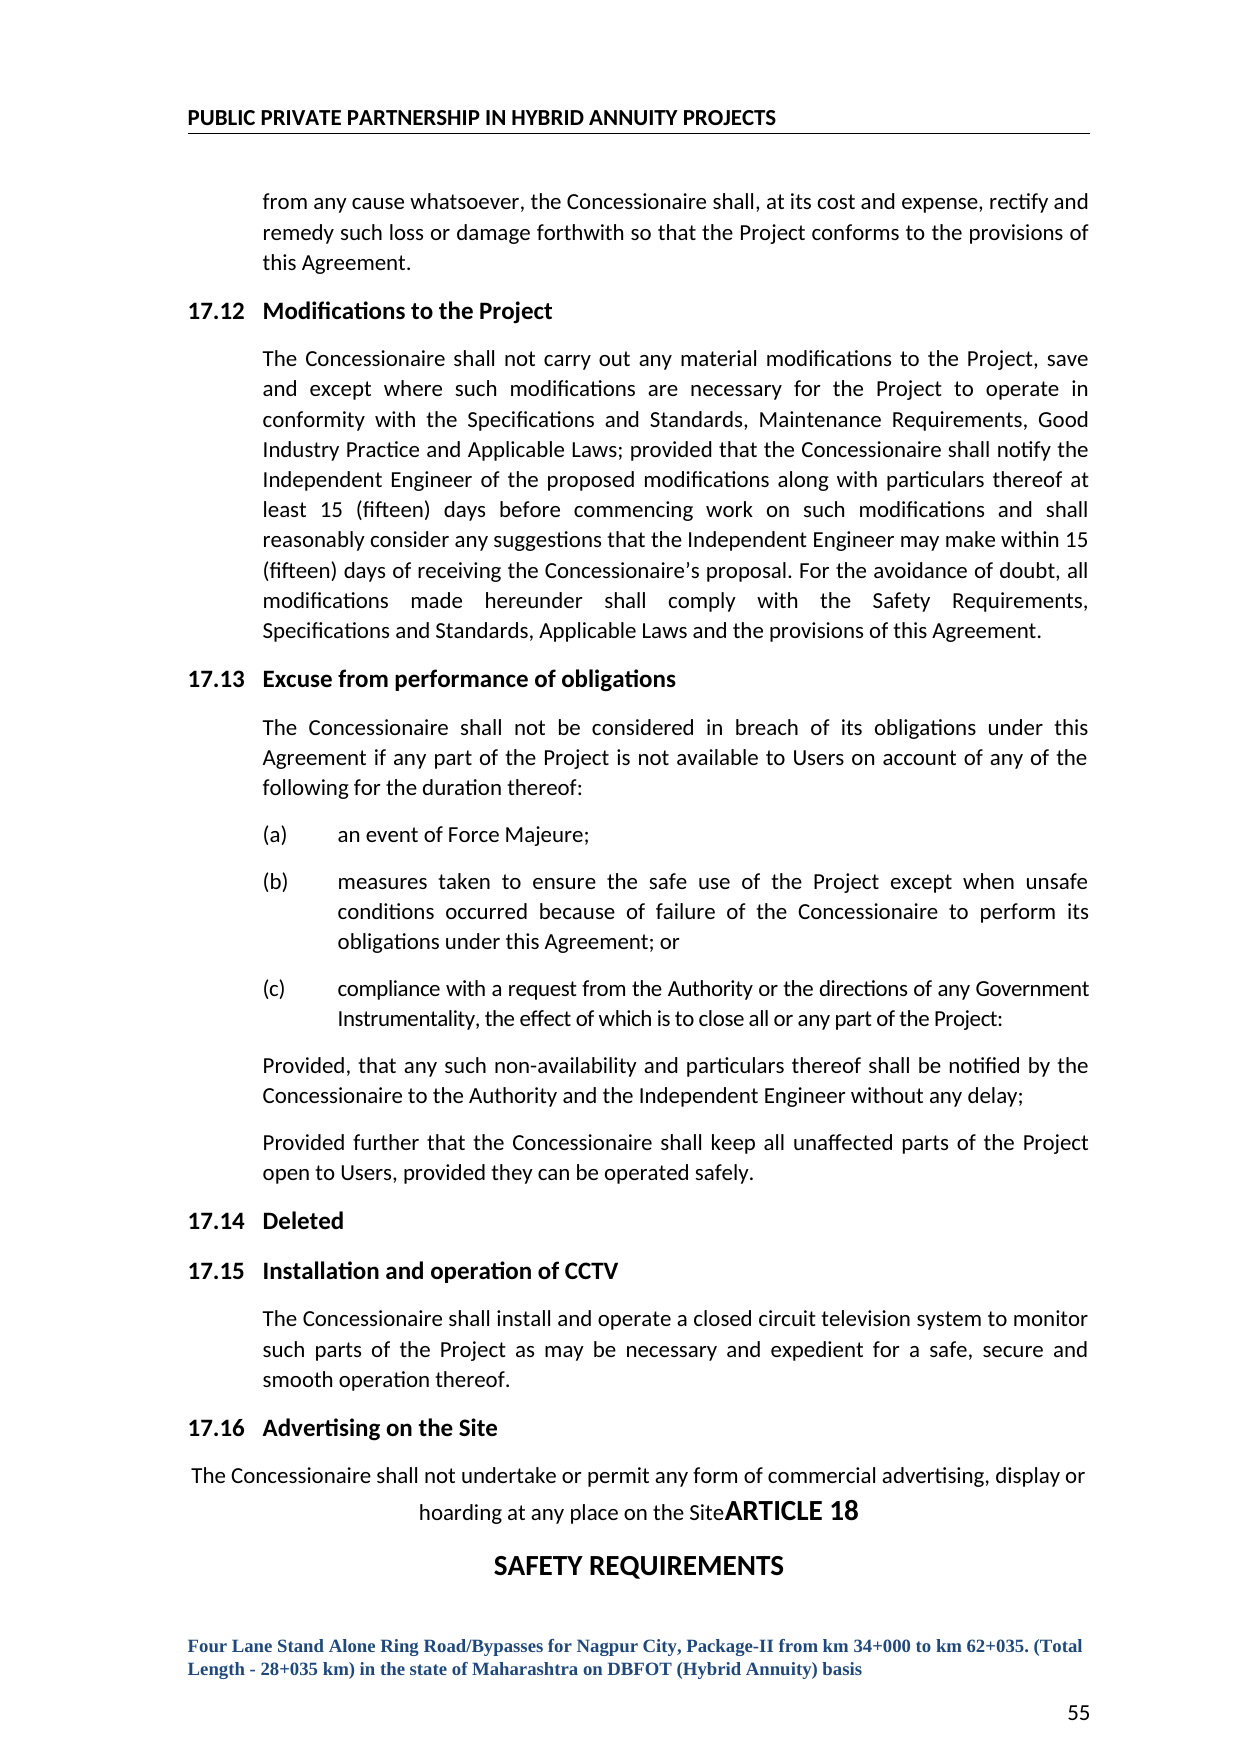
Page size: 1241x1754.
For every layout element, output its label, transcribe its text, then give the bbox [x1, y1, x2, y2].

text 17.12 Modifications to the Project [187, 295, 1090, 325]
text Provided further that the Concessionaire shall keep all unaffected parts of the Project open to Users, provided they can be operated safely. [262, 1128, 1090, 1187]
text (b) measures taken to ensure the safe use of the Project except when unsafe conditions occurred because of failure of the Concessionaire to perform its obligations under this Agreement; or [262, 867, 1090, 955]
text 17.15 Installation and operation of CCTV [187, 1255, 1090, 1286]
text The Concessionaire shall not carry out any material modifications to the Project, save and except where such modifications are necessary for the Project to operate in conformity with the Specifications and Standards, Maintenance Requirements, Good Industry Practice and Applicable Laws; provided that the Concessionaire shall notify the Independent Engineer of the proposed modifications along with particulars thereof at least 15 (fifteen) days before commencing work on such modifications and shall reasonably consider any suggestions that the Independent Engineer may make within 15 (fifteen) days of receiving the Concessionaire’s proposal. For the avoidance of doubt, all modifications made hereunder shall comply with the Safety Requirements, Specifications and Standards, Applicable Laws and the provisions of this Agreement. [262, 344, 1090, 644]
text SAFETY REQUIREMENTS [187, 1547, 1090, 1583]
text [262, 187, 1090, 276]
text The Concessionaire shall install and operate a closed circuit television system to monitor such parts of the Project as may be necessary and expedient for a safe, secure and smooth operation thereof. [262, 1304, 1090, 1393]
text The Concessionaire shall not undertake or permit any form of commercial advertising, display or hoarding at any place on the SiteARTICLE 18 [187, 1461, 1090, 1528]
text Provided, that any such non-availability and particulars thereof shall be notified by the Concessionaire to the Authority and the Independent Engineer without any delay; [262, 1051, 1090, 1109]
text 17.13 Excuse from performance of obligations [187, 663, 1090, 694]
text 17.16 Advertising on the Site [187, 1412, 1090, 1442]
text (a) an event of Force Majeure; [262, 820, 1090, 848]
text 17.14 Deleted [187, 1205, 1090, 1236]
text (c) compliance with a request from the Authority or the directions of any Government Instrumentality, the effect of which is to close all or any part of the Project: [262, 974, 1090, 1032]
text The Concessionaire shall not be considered in breach of its obligations under this Agreement if any part of the Project is not available to Users on account of any of the following for the duration thereof: [262, 713, 1090, 801]
